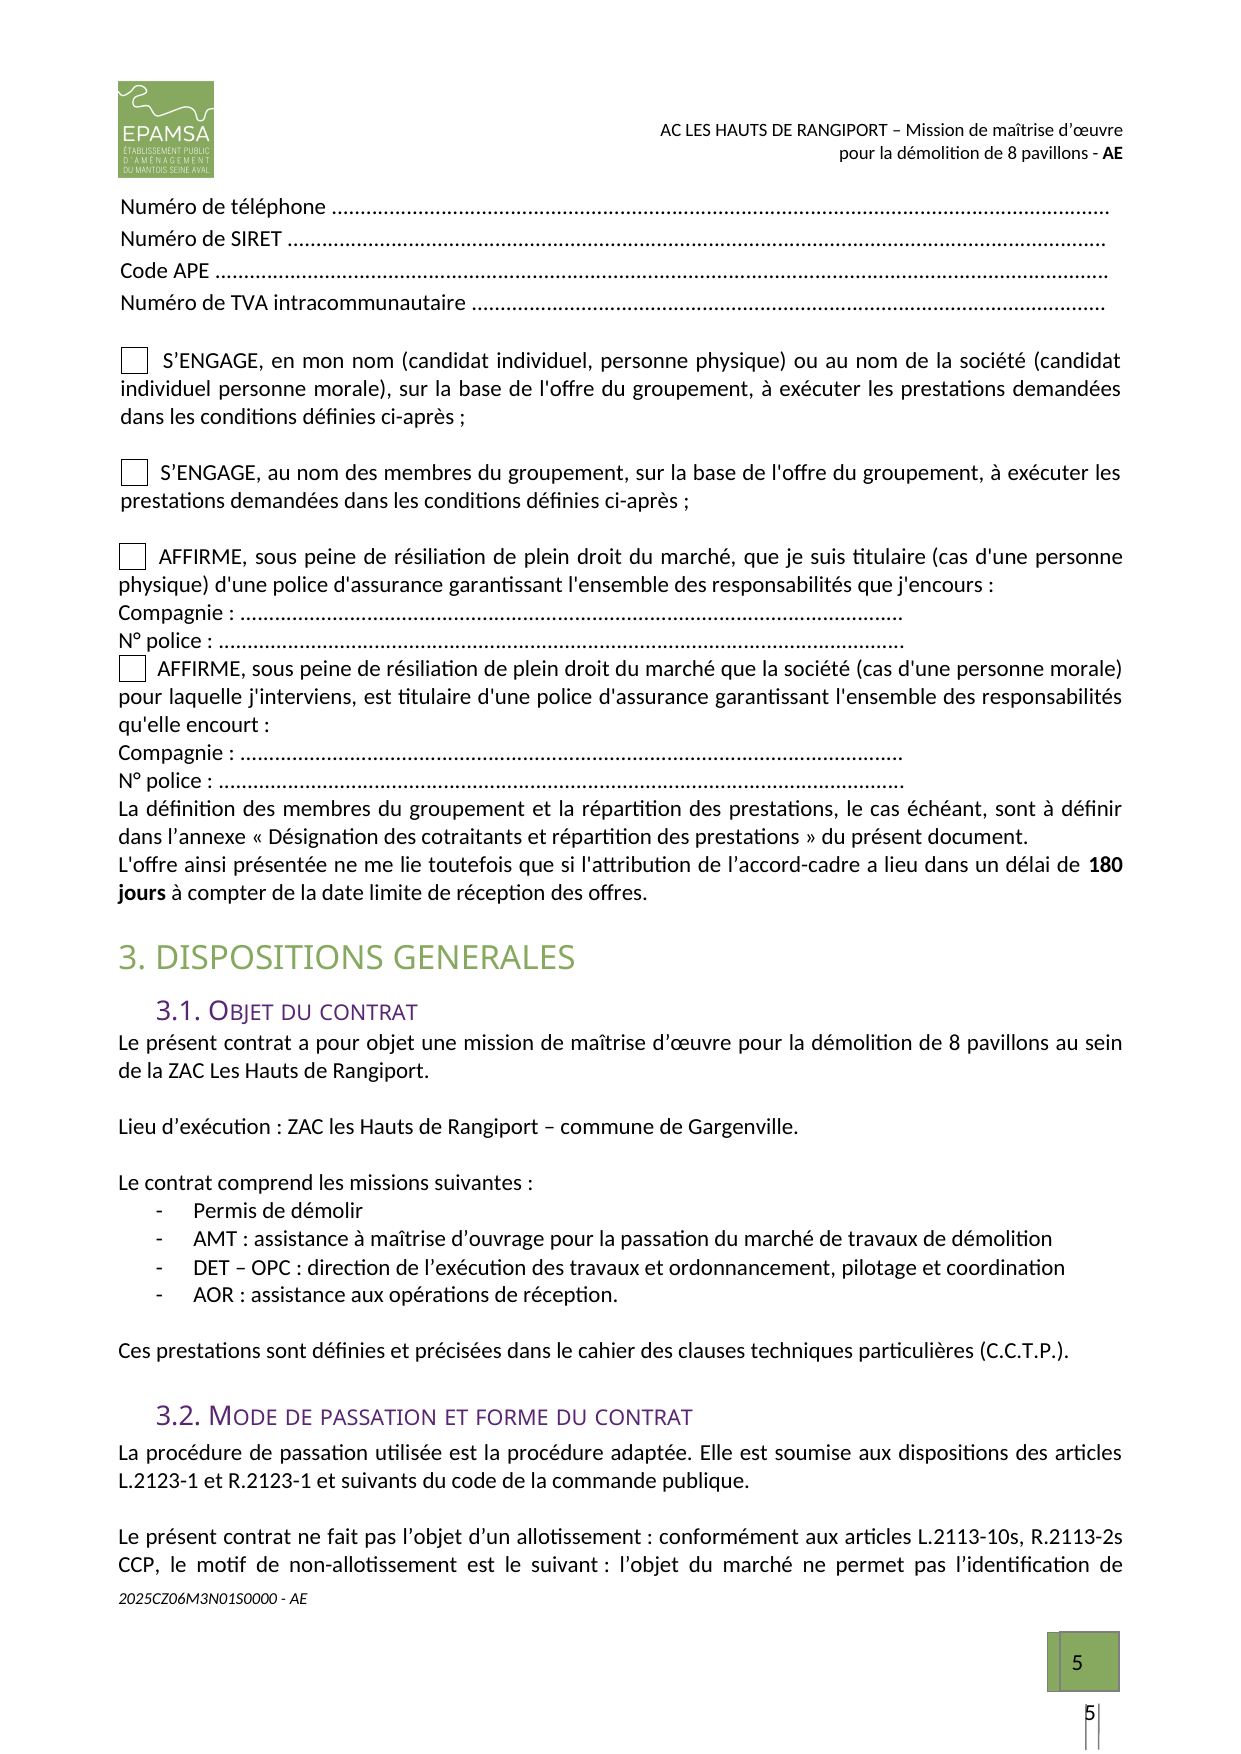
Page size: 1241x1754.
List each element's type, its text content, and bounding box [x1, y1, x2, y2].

text N° police : ....................................................................................................................... [118, 626, 1123, 654]
text Ces prestations sont définies et précisées dans le cahier des clauses techniques particulières (C.C.T.P.). [118, 1337, 1123, 1365]
list Permis de démolir [156, 1197, 1123, 1224]
text N° police : ....................................................................................................................... [118, 766, 1123, 794]
text 3. DISPOSITIONS GENERALES [118, 934, 1123, 979]
text AFFIRME, sous peine de résiliation de plein droit du marché que la société (cas d'une personne morale) pour laquelle j'interviens, est titulaire d'une police d'assurance garantissant l'ensemble des responsabilités qu'elle encourt : [118, 654, 1123, 738]
text Lieu d’exécution : ZAC les Hauts de Rangiport – commune de Gargenville. [118, 1112, 1123, 1141]
list AOR : assistance aux opérations de réception. [156, 1281, 1123, 1309]
text S’ENGAGE, en mon nom (candidat individuel, personne physique) ou au nom de la société (candidat individuel personne morale), sur la base de l'offre du groupement, à exécuter les prestations demandées dans les conditions définies ci-après ; [120, 346, 1121, 430]
text La définition des membres du groupement et la répartition des prestations, le cas échéant, sont à définir dans l’annexe « Désignation des cotraitants et répartition des prestations » du présent document. [118, 794, 1123, 850]
text Le présent contrat a pour objet une mission de maîtrise d’œuvre pour la démolition de 8 pavillons au sein de la ZAC Les Hauts de Rangiport. [118, 1028, 1123, 1084]
text Numéro de TVA intracommunautaire .............................................................................................................. [120, 288, 1121, 317]
text Le contrat comprend les missions suivantes : [118, 1168, 1123, 1197]
list AMT : assistance à maîtrise d’ouvrage pour la passation du marché de travaux de démolition [156, 1224, 1123, 1253]
subtitle 3.1. Objet du contrat [156, 992, 1123, 1028]
text Code APE ........................................................................................................................................................... [120, 256, 1121, 284]
subtitle 3.2. Mode de passation et forme du contrat [156, 1397, 1123, 1434]
list DET – OPC : direction de l’exécution des travaux et ordonnancement, pilotage et coordination [156, 1253, 1123, 1281]
text S’ENGAGE, au nom des membres du groupement, sur la base de l'offre du groupement, à exécuter les prestations demandées dans les conditions définies ci-après ; [120, 458, 1121, 514]
text L'offre ainsi présentée ne me lie toutefois que si l'attribution de l’accord-cadre a lieu dans un délai de 180 jours à compter de la date limite de réception des offres. [118, 850, 1123, 906]
text Compagnie : ................................................................................................................... [118, 598, 1123, 626]
text Numéro de SIRET .............................................................................................................................................. [120, 224, 1121, 252]
text AFFIRME, sous peine de résiliation de plein droit du marché, que je suis titulaire (cas d'une personne physique) d'une police d'assurance garantissant l'ensemble des responsabilités que j'encours : [118, 542, 1123, 598]
text Compagnie : ................................................................................................................... [118, 738, 1123, 766]
text La procédure de passation utilisée est la procédure adaptée. Elle est soumise aux dispositions des articles L.2123-1 et R.2123-1 et suivants du code de la commande publique. [118, 1438, 1123, 1494]
picture [118, 81, 214, 178]
